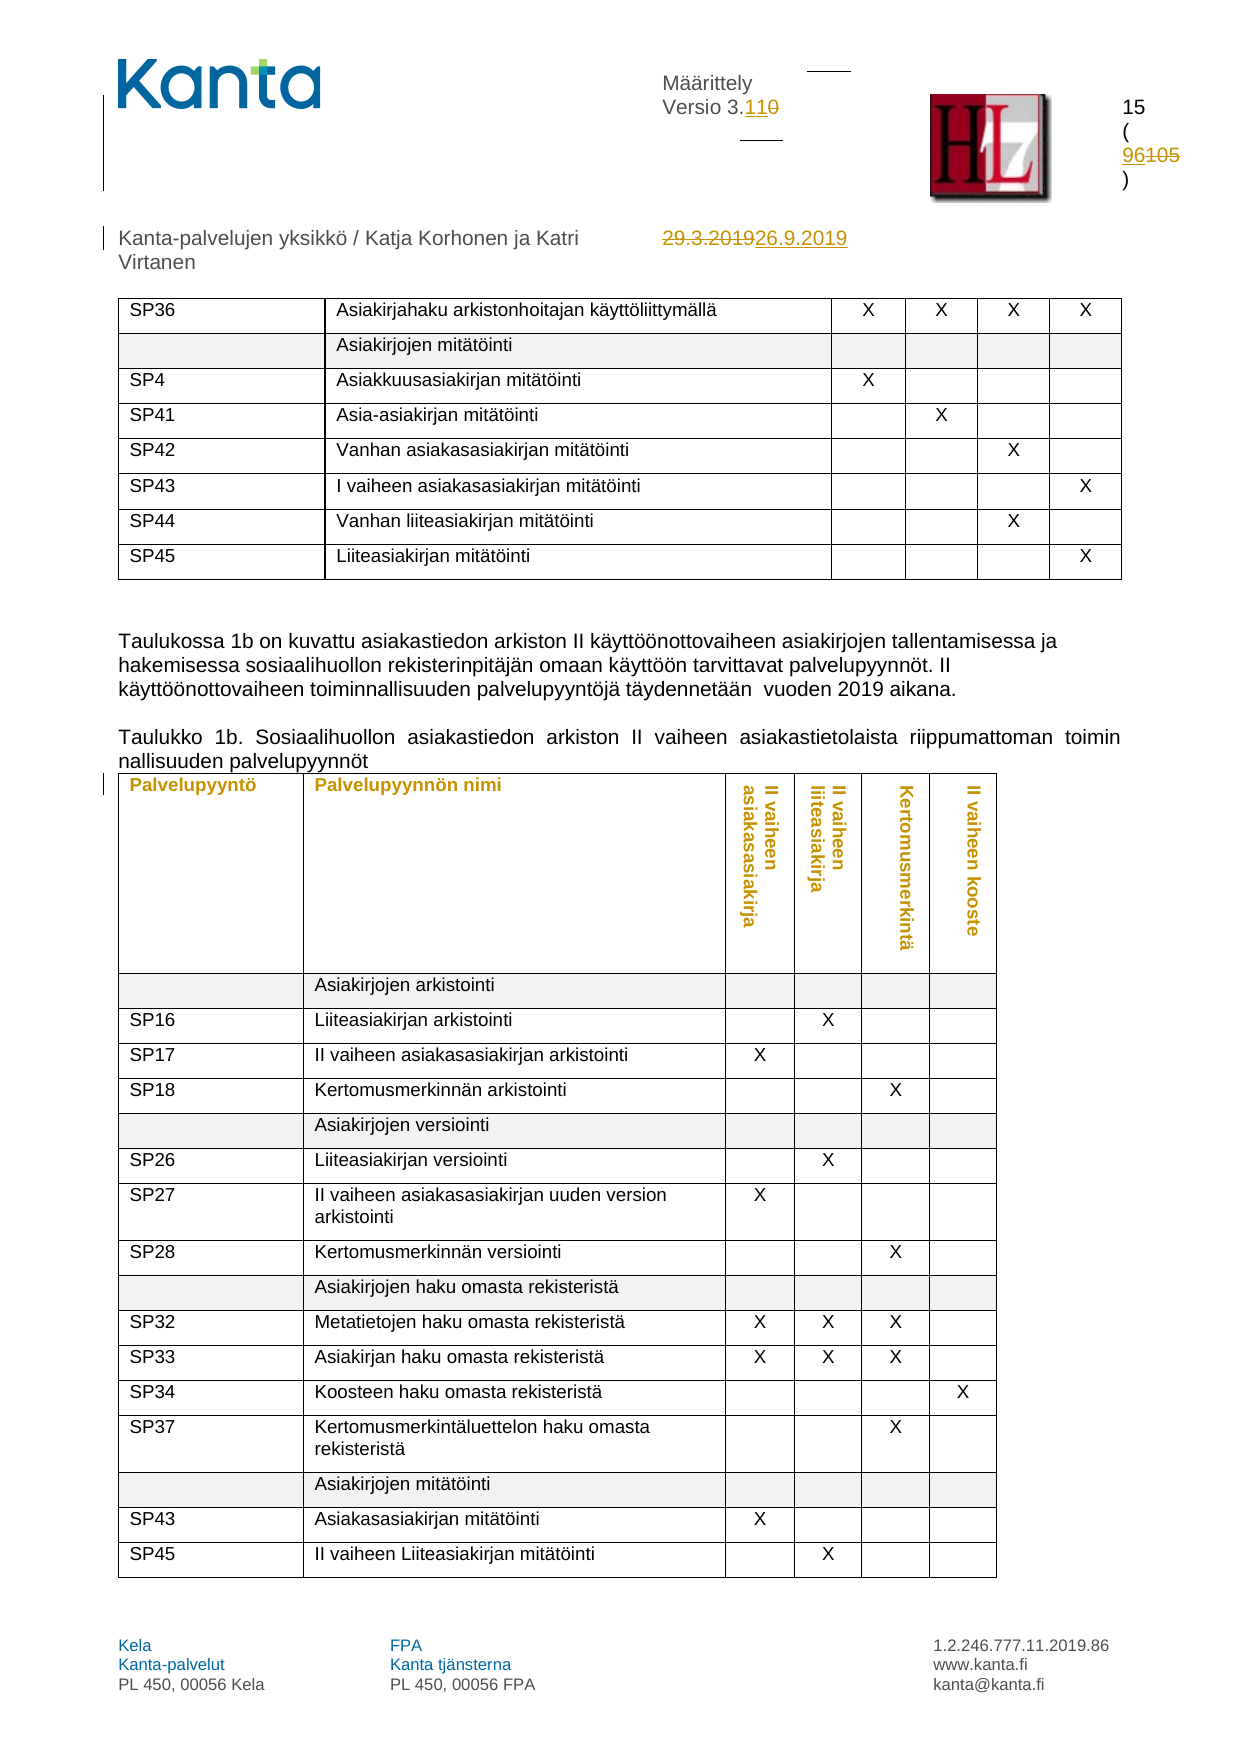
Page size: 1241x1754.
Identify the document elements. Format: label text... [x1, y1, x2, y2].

text Taulukossa 1b on kuvattu asiakastiedon arkiston II käyttöönottovaiheen asiakirjojen tallentamisessa ja hakemisessa sosiaalihuollon rekisterinpitäjän omaan käyttöön tarvittavat palvelupyynnöt. II käyttöönottovaiheen toiminnallisuuden palvelupyyntöjä täydennetään vuoden 2019 aikana. [118, 629, 1122, 701]
table_cell X [795, 1149, 861, 1183]
table_cell [930, 1416, 996, 1472]
table_cell [930, 1346, 996, 1380]
table_cell Asiakirjan haku omasta rekisteristä [304, 1346, 725, 1380]
table_cell [930, 1311, 996, 1345]
picture [118, 59, 321, 109]
table_cell [862, 1508, 929, 1542]
table_cell X [832, 369, 905, 403]
table_cell Asia-asiakirjan mitätöinti [326, 404, 831, 438]
table_cell [795, 1508, 861, 1542]
table_cell [726, 1149, 794, 1183]
table_header Palvelupyyntö [119, 774, 303, 972]
table_cell X [795, 1311, 861, 1345]
table_cell SP43 [119, 474, 324, 508]
table_cell Asiakirjojen haku omasta rekisteristä [304, 1276, 725, 1310]
table_cell [832, 545, 905, 579]
table_cell X [862, 1346, 929, 1380]
table_cell Asiakirjojen mitätöinti [326, 334, 831, 368]
table_cell [726, 1473, 794, 1507]
table_cell [862, 1381, 929, 1415]
table_cell II vaiheen asiakasasiakirjan uuden version arkistointi [304, 1184, 725, 1240]
table_cell Metatietojen haku omasta rekisteristä [304, 1311, 725, 1345]
table_cell [795, 1114, 861, 1148]
table_cell Vanhan liiteasiakirjan mitätöinti [326, 510, 831, 543]
table_cell [906, 369, 977, 403]
table_cell X [862, 1079, 929, 1113]
table_cell [862, 1473, 929, 1507]
table_cell [1050, 334, 1121, 368]
table_cell [1050, 439, 1121, 473]
table_cell X [795, 1009, 861, 1043]
table_cell X [978, 299, 1049, 333]
table_cell [832, 404, 905, 438]
table_cell SP16 [119, 1009, 303, 1043]
table_cell X [862, 1241, 929, 1275]
table_cell X [978, 510, 1049, 543]
table_cell [119, 1276, 303, 1310]
table_cell [862, 1543, 929, 1577]
table_cell X [906, 404, 977, 438]
table_cell [795, 1044, 861, 1078]
table_cell [832, 439, 905, 473]
table_cell X [726, 1044, 794, 1078]
table_cell X [1050, 299, 1121, 333]
table_header II vaiheen liiteasiakirja [795, 774, 861, 972]
table_cell [862, 1276, 929, 1310]
table_cell [930, 1508, 996, 1542]
table_cell X [726, 1508, 794, 1542]
table_cell X [862, 1416, 929, 1472]
table_cell [795, 1079, 861, 1113]
table_cell [930, 974, 996, 1008]
table_cell X [726, 1184, 794, 1240]
table_cell SP33 [119, 1346, 303, 1380]
table_header Kertomusmerkintä [862, 774, 929, 972]
table_cell [862, 1184, 929, 1240]
table_cell X [1050, 474, 1121, 508]
table_cell X [930, 1381, 996, 1415]
table_cell [726, 1381, 794, 1415]
table_cell [930, 1276, 996, 1310]
table_cell [1050, 404, 1121, 438]
table_cell Asiakasasiakirjan mitätöinti [304, 1508, 725, 1542]
table_cell II vaiheen Liiteasiakirjan mitätöinti [304, 1543, 725, 1577]
table_cell [930, 1149, 996, 1183]
table_cell SP45 [119, 545, 324, 579]
table_cell SP43 [119, 1508, 303, 1542]
table_cell [906, 334, 977, 368]
text Taulukko 1b. Sosiaalihuollon asiakastiedon arkiston II vaiheen asiakastietolaista riippumattoman toimin nallisuuden palvelupyynnöt [118, 724, 1122, 772]
table_cell [862, 1009, 929, 1043]
table_cell SP17 [119, 1044, 303, 1078]
table_cell [930, 1044, 996, 1078]
table_cell [906, 439, 977, 473]
table_cell [726, 1241, 794, 1275]
table_cell II vaiheen asiakasasiakirjan arkistointi [304, 1044, 725, 1078]
table_cell Liiteasiakirjan versiointi [304, 1149, 725, 1183]
table_cell X [795, 1346, 861, 1380]
table_cell [862, 1114, 929, 1148]
table_cell [726, 1079, 794, 1113]
table_cell [119, 1473, 303, 1507]
table_cell [1050, 369, 1121, 403]
table_cell [930, 1543, 996, 1577]
table_cell SP28 [119, 1241, 303, 1275]
table_cell Asiakirjojen versiointi [304, 1114, 725, 1148]
table_cell X [726, 1311, 794, 1345]
table_cell [795, 1416, 861, 1472]
table_cell SP41 [119, 404, 324, 438]
table_cell [795, 1184, 861, 1240]
table_cell SP4 [119, 369, 324, 403]
table_cell [930, 1009, 996, 1043]
table_cell X [795, 1543, 861, 1577]
table_cell Liiteasiakirjan mitätöinti [326, 545, 831, 579]
table_cell SP32 [119, 1311, 303, 1345]
table_cell [978, 545, 1049, 579]
table_cell [726, 1543, 794, 1577]
table_cell [832, 474, 905, 508]
table_cell [930, 1473, 996, 1507]
table_cell [832, 510, 905, 543]
table_cell [862, 1149, 929, 1183]
table_cell [930, 1184, 996, 1240]
table_cell Asiakirjahaku arkistonhoitajan käyttöliittymällä [326, 299, 831, 333]
table_cell X [726, 1346, 794, 1380]
table_cell Kertomusmerkinnän versiointi [304, 1241, 725, 1275]
table_cell [930, 1114, 996, 1148]
table_cell [1050, 510, 1121, 543]
table_cell [726, 1416, 794, 1472]
table_cell [978, 404, 1049, 438]
table_cell [930, 1241, 996, 1275]
table_cell [795, 974, 861, 1008]
table_cell Kertomusmerkinnän arkistointi [304, 1079, 725, 1113]
table_cell Asiakkuusasiakirjan mitätöinti [326, 369, 831, 403]
table_header II vaiheen asiakasasiakirja [726, 774, 794, 972]
table_cell [906, 474, 977, 508]
table_cell [119, 334, 324, 368]
table_cell [119, 974, 303, 1008]
table_cell Asiakirjojen arkistointi [304, 974, 725, 1008]
picture [930, 94, 1053, 203]
table_cell [906, 510, 977, 543]
table_cell SP44 [119, 510, 324, 543]
table_cell SP45 [119, 1543, 303, 1577]
table_cell [726, 1009, 794, 1043]
table_cell [978, 474, 1049, 508]
table_cell [795, 1381, 861, 1415]
table_cell [978, 334, 1049, 368]
table_cell [795, 1473, 861, 1507]
table_cell Kertomusmerkintäluettelon haku omasta rekisteristä [304, 1416, 725, 1472]
table_cell [832, 334, 905, 368]
table_cell [119, 1114, 303, 1148]
table_cell [726, 1114, 794, 1148]
table_cell [795, 1241, 861, 1275]
table_cell SP42 [119, 439, 324, 473]
table_cell SP18 [119, 1079, 303, 1113]
table_cell Koosteen haku omasta rekisteristä [304, 1381, 725, 1415]
table_cell Asiakirjojen mitätöinti [304, 1473, 725, 1507]
table_cell [726, 974, 794, 1008]
table_cell Vanhan asiakasasiakirjan mitätöinti [326, 439, 831, 473]
table_cell [862, 974, 929, 1008]
table_cell SP34 [119, 1381, 303, 1415]
table_cell X [862, 1311, 929, 1345]
table_cell Liiteasiakirjan arkistointi [304, 1009, 725, 1043]
table_cell X [1050, 545, 1121, 579]
table_cell [795, 1276, 861, 1310]
table_cell SP26 [119, 1149, 303, 1183]
table_cell X [832, 299, 905, 333]
table_cell [906, 545, 977, 579]
table_cell SP37 [119, 1416, 303, 1472]
table_header II vaiheen kooste [930, 774, 996, 972]
table_header Palvelupyynnön nimi [304, 774, 725, 972]
table_cell [930, 1079, 996, 1113]
table_cell [978, 369, 1049, 403]
table_cell [862, 1044, 929, 1078]
table_cell I vaiheen asiakasasiakirjan mitätöinti [326, 474, 831, 508]
table_cell X [906, 299, 977, 333]
table_cell X [978, 439, 1049, 473]
table_cell SP36 [119, 299, 324, 333]
table_cell SP27 [119, 1184, 303, 1240]
table_cell [726, 1276, 794, 1310]
